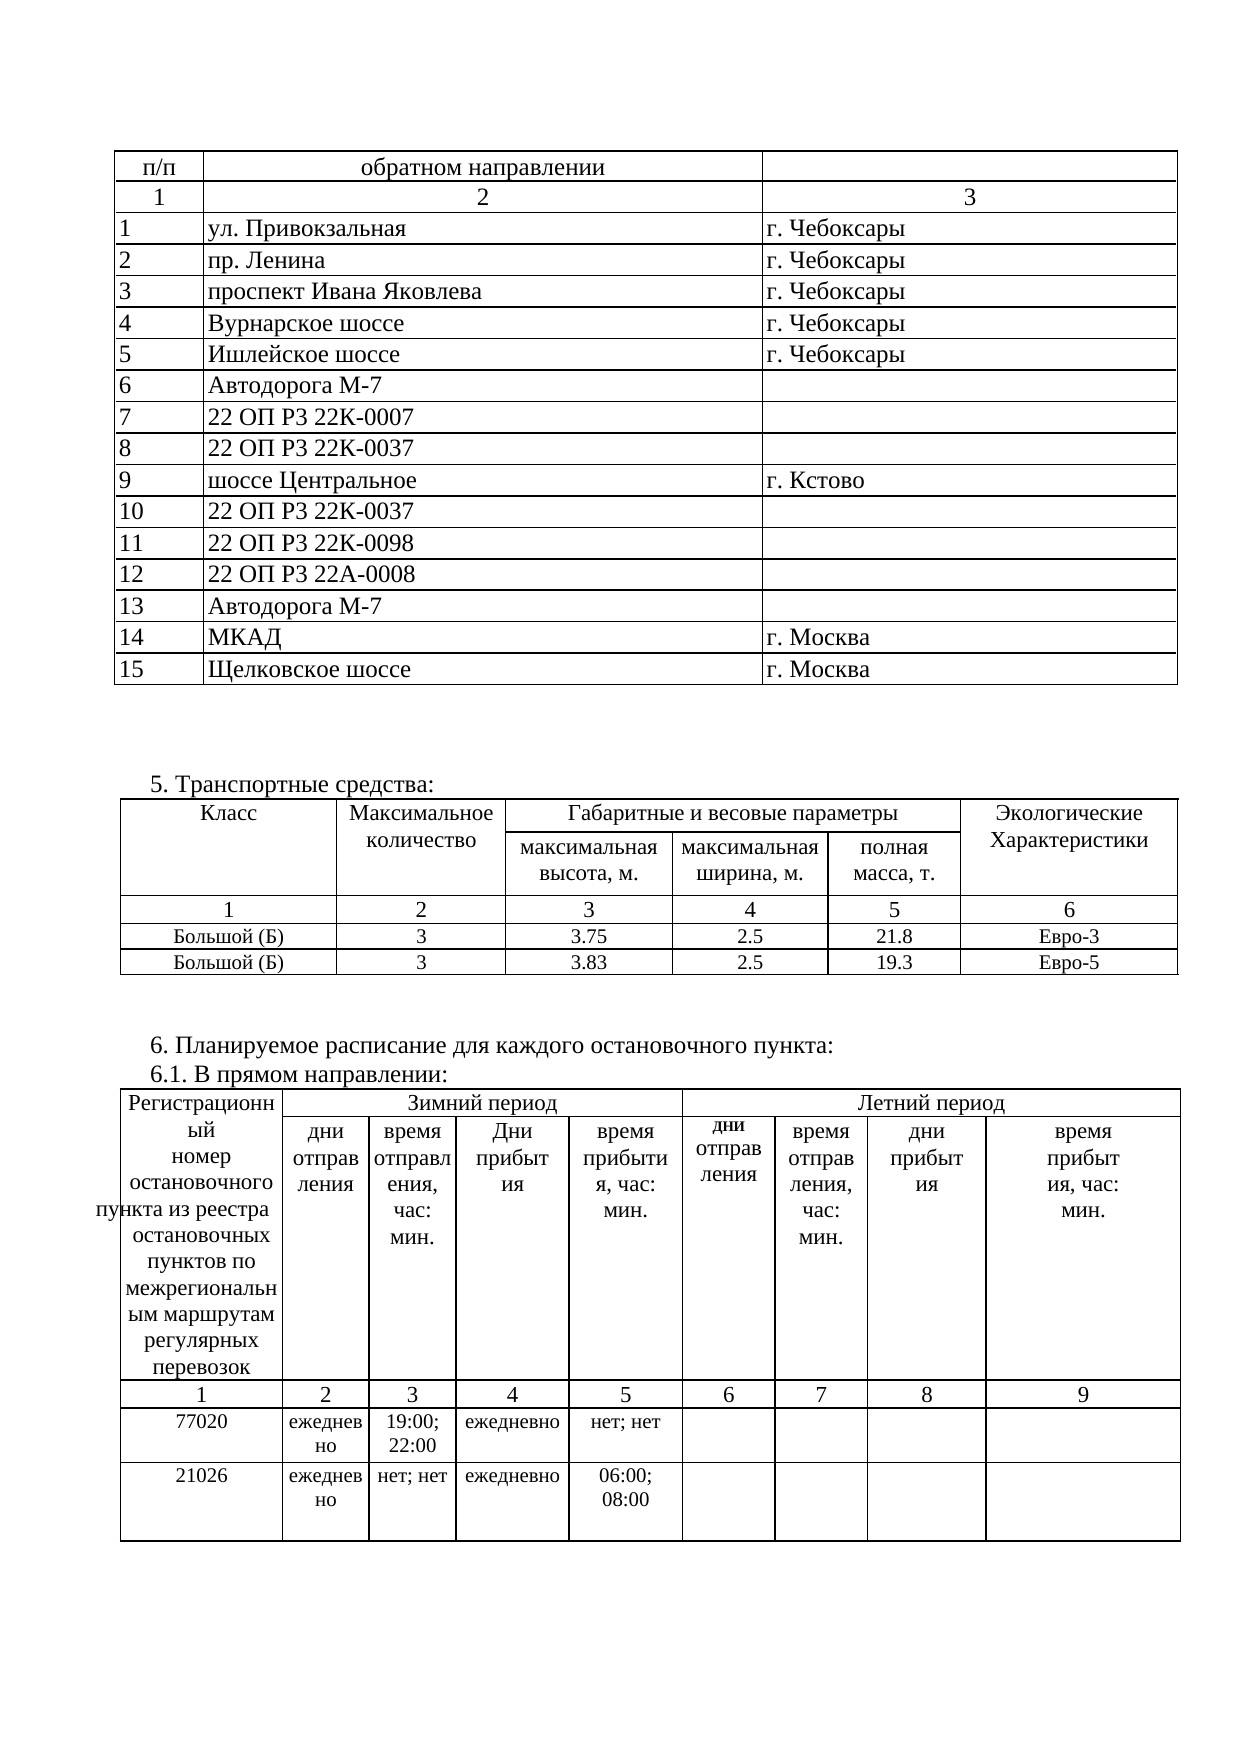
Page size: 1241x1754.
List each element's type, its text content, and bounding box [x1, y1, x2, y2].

table_cell г. Чебоксары [763, 243, 1177, 275]
table_cell ул. Привокзальная [204, 213, 762, 243]
table_cell 2 [204, 182, 762, 212]
table_cell 22 ОП Р3 22А-0008 [204, 560, 762, 589]
table_cell 6 [683, 1381, 774, 1407]
table_cell проспект Ивана Яковлева [204, 276, 762, 306]
table_cell 2 [283, 1381, 368, 1407]
table_cell ДНИ отправ ления [683, 1117, 774, 1379]
table_cell 2 [115, 244, 203, 275]
table_cell Автодорога М-7 [204, 591, 762, 621]
table_cell ежедневно [457, 1409, 568, 1462]
table_cell нет; нет [370, 1463, 455, 1540]
table_cell 11 [115, 528, 203, 558]
table_cell время отправл ения, час: мин. [370, 1117, 455, 1379]
table_header Габаритные и весовые параметры [506, 800, 960, 831]
table_cell шоссе Центральное [204, 465, 762, 495]
table_cell 1 [115, 181, 203, 212]
table_cell Дни прибыт ия [457, 1117, 568, 1379]
table_cell 15 [115, 653, 203, 684]
table_cell г. Чебоксары [763, 306, 1177, 338]
table_cell 22 ОП Р3 22К-0098 [204, 528, 762, 558]
text 6.1. В прямом направлении: [150, 1059, 1090, 1088]
table_cell 9 [115, 465, 203, 495]
table_cell Евро-3 [961, 924, 1177, 948]
table_cell 06:00; 08:00 [570, 1463, 682, 1540]
table_cell 8 [115, 433, 203, 463]
table_cell [776, 1409, 867, 1462]
table_header Летний период [683, 1090, 1180, 1116]
table_cell 3 [337, 950, 505, 974]
table_cell 22 ОП Р3 22К-0037 [204, 497, 762, 526]
table_cell [763, 558, 1177, 589]
table_cell [868, 1463, 985, 1540]
table_cell 2.5 [673, 950, 827, 974]
table_header Класс [121, 800, 336, 894]
table_cell г. Чебоксары [763, 212, 1177, 243]
table_cell 1 [121, 1381, 282, 1407]
table_cell 2 [337, 896, 505, 922]
table_cell 5 [570, 1381, 682, 1407]
table_cell 19:00; 22:00 [370, 1409, 455, 1462]
table_cell [683, 1463, 774, 1540]
table_cell 5 [829, 896, 960, 922]
table_cell Вурнарское шоссе [204, 308, 762, 338]
table_cell максимальная ширина, м. [673, 833, 827, 894]
table_cell Щелковское шоссе [204, 654, 762, 684]
table_cell г. Москва [763, 652, 1177, 684]
table_cell Большой (Б) [121, 950, 336, 974]
table_cell 4 [673, 896, 827, 922]
table_cell 3 [337, 924, 505, 948]
table_cell 14 [115, 622, 203, 652]
table_cell Ишлейское шоссе [204, 339, 762, 369]
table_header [121, 1090, 282, 1379]
table_header Зимний период [283, 1090, 682, 1116]
table_cell [763, 495, 1177, 526]
table_cell 13 [115, 590, 203, 621]
table_cell 5 [115, 339, 203, 369]
table_cell [763, 401, 1177, 432]
table_cell 4 [115, 307, 203, 338]
table_cell 10 [115, 496, 203, 526]
table_cell нет; нет [570, 1409, 682, 1462]
table_cell [763, 432, 1177, 463]
table_cell пр. Ленина [204, 245, 762, 275]
table_cell Евро-5 [961, 950, 1177, 974]
table_cell [763, 369, 1177, 401]
table_cell дни прибыт ия [868, 1117, 985, 1379]
table_cell полная масса, т. [829, 833, 960, 894]
table_cell 3 [763, 180, 1177, 212]
table_cell 12 [115, 559, 203, 589]
table_cell Автодорога М-7 [204, 371, 762, 401]
table_cell максимальная высота, м. [506, 833, 672, 894]
table_cell 22 ОП Р3 22К-0007 [204, 402, 762, 432]
table_cell 7 [776, 1381, 867, 1407]
table_cell время прибыти я, час: мин. [570, 1117, 682, 1379]
table_cell время прибыт ия, час: мин. [987, 1117, 1180, 1379]
table_cell 6 [115, 370, 203, 401]
table_cell дни отправ ления [283, 1117, 368, 1379]
table_cell г. Кстово [763, 464, 1177, 495]
table_cell 6 [961, 896, 1177, 922]
table_cell 4 [457, 1381, 568, 1407]
table_cell Большой (Б) [121, 924, 336, 948]
table_cell 22 ОП Р3 22К-0037 [204, 434, 762, 463]
table_cell время отправ ления, час: мин. [776, 1117, 867, 1379]
table_cell 3.83 [506, 950, 672, 974]
table_cell 1 [115, 213, 203, 243]
table_cell 3.75 [506, 924, 672, 948]
table_cell 19.3 [829, 950, 960, 974]
table_cell [987, 1409, 1180, 1462]
text 5. Транспортные средства: [150, 769, 1090, 798]
table_cell [763, 526, 1177, 558]
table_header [763, 152, 1177, 180]
table_cell ежедневно [457, 1463, 568, 1540]
table_cell 1 [121, 896, 336, 922]
table_cell [987, 1463, 1180, 1540]
table_cell 3 [370, 1381, 455, 1407]
table_cell ежедневно [283, 1463, 368, 1540]
table_cell 9 [987, 1381, 1180, 1407]
table_cell г. Чебоксары [763, 275, 1177, 306]
table_cell ежедневно [283, 1409, 368, 1462]
table_cell МКАД [204, 622, 762, 652]
table_cell [776, 1463, 867, 1540]
text 6. Планируемое расписание для каждого остановочного пункта: [150, 1030, 1090, 1059]
table_header N п/п [115, 152, 203, 180]
table_cell 21.8 [829, 924, 960, 948]
table_header Экологические Характеристики [961, 800, 1177, 894]
table_cell 21026 [121, 1463, 282, 1540]
table_cell [868, 1409, 985, 1462]
table_header Максимальное количество [337, 800, 505, 894]
table_cell [683, 1409, 774, 1462]
table_cell г. Чебоксары [763, 338, 1177, 369]
table_cell [763, 589, 1177, 621]
table_cell 77020 [121, 1409, 282, 1462]
table_cell 3 [115, 276, 203, 306]
table_cell 8 [868, 1381, 985, 1407]
table_cell 2.5 [673, 924, 827, 948]
table_cell 3 [506, 896, 672, 922]
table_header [204, 152, 762, 180]
table_cell г. Москва [763, 621, 1177, 652]
table_cell 7 [115, 402, 203, 432]
